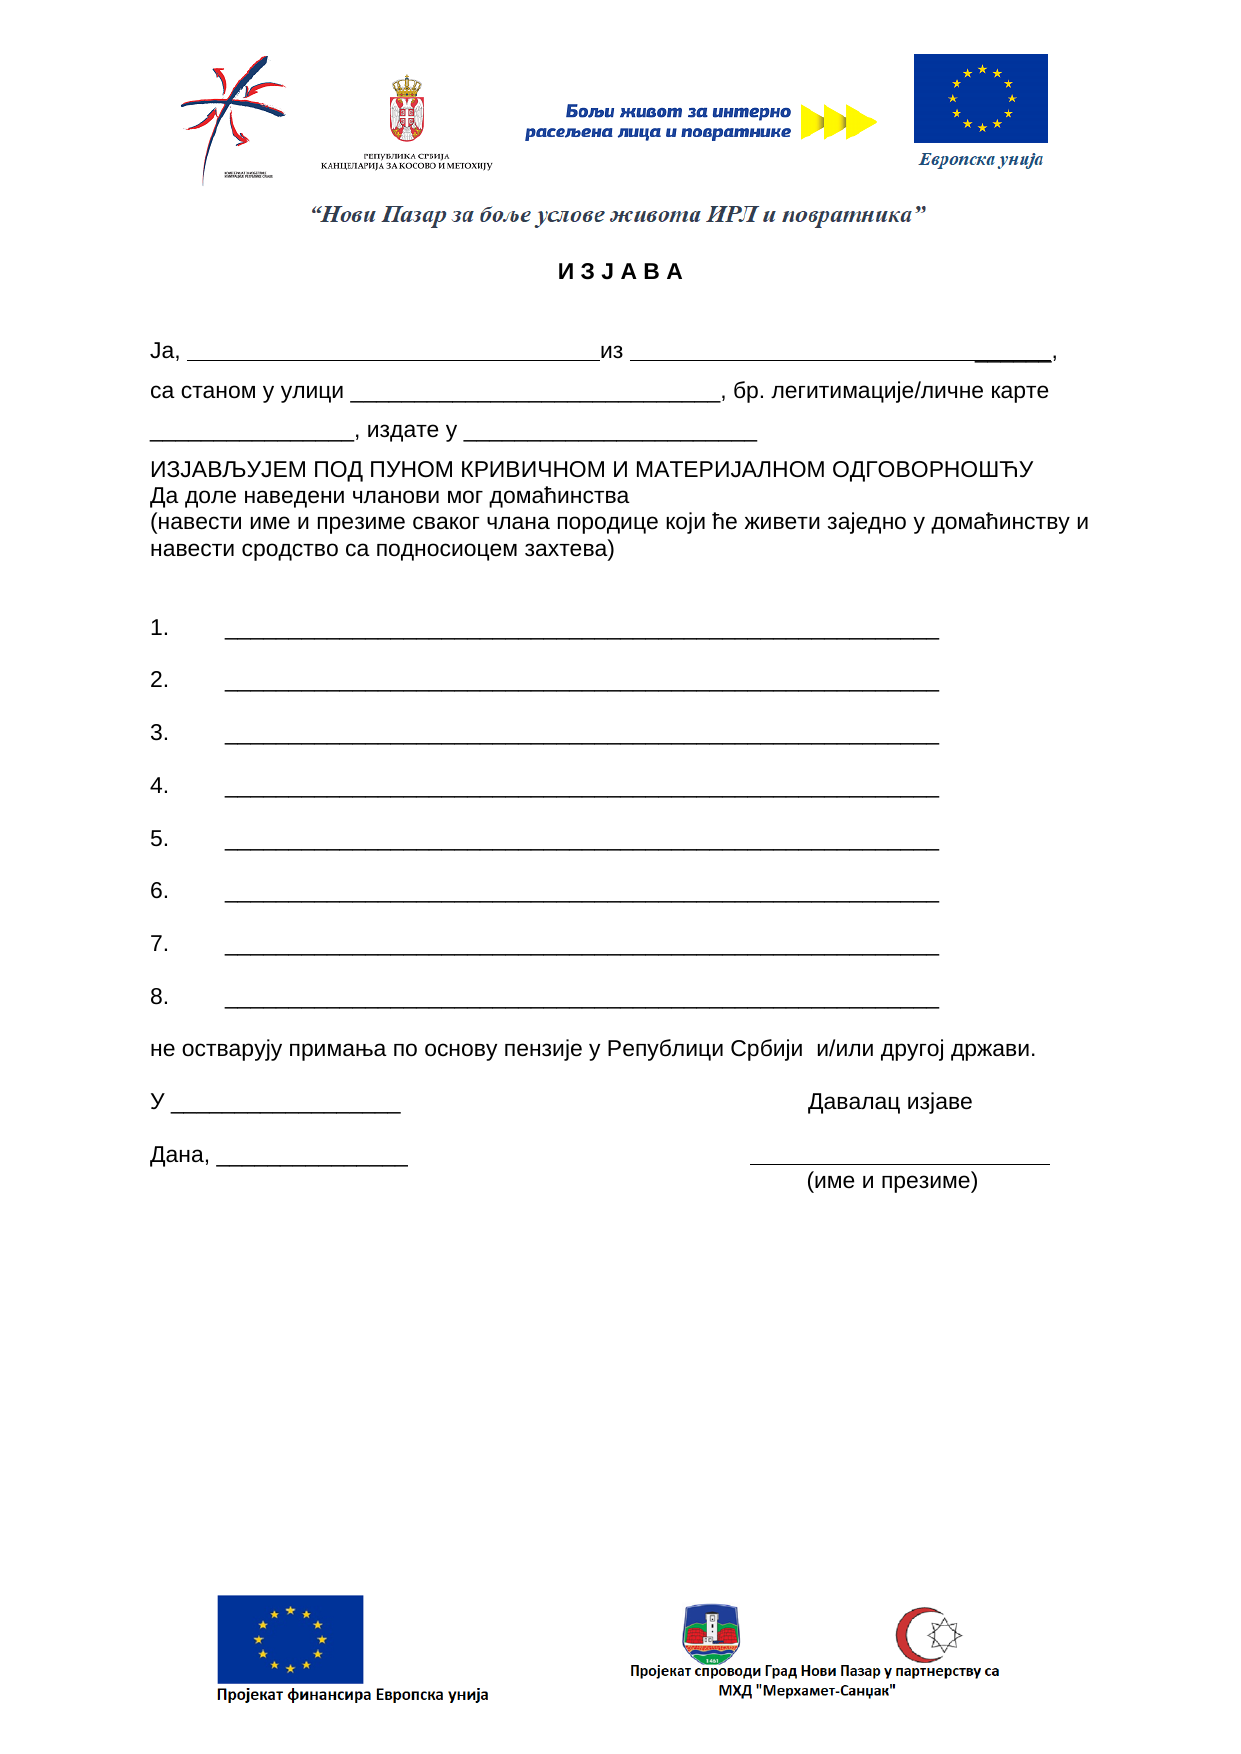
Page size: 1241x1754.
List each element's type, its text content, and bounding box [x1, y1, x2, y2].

text 1. ________________________________________________________ [150, 614, 1090, 640]
text са станом у улици _____________________________, бр. легитимације/личне карте ________________, издате у _______________________ [150, 377, 1090, 442]
text Ја, из ______, [150, 337, 1090, 363]
text 5. ________________________________________________________ [150, 824, 1090, 851]
text 6. ________________________________________________________ [150, 877, 1090, 903]
text 8. ________________________________________________________ [150, 983, 1090, 1009]
text ИЗЈАВЉУЈЕМ ПОД ПУНОМ КРИВИЧНОМ И МАТЕРИЈАЛНОМ ОДГОВОРНОШЋУ [150, 456, 1090, 482]
text 2. ________________________________________________________ [150, 666, 1090, 693]
picture [150, 1593, 1091, 1708]
text не остварују примања по основу пензије у Републици Србији и/или другој држави. [150, 1035, 1090, 1062]
text 4. ________________________________________________________ [150, 772, 1090, 798]
text (име и презиме) [150, 1167, 1090, 1193]
text (навести име и презиме сваког члана породице који ће живети заједно у домаћинству и навести сродство са подносиоцем захтева) [150, 508, 1090, 561]
text У __________________ Давалац изјаве [150, 1088, 1090, 1114]
text Дана, _______________ [150, 1141, 1090, 1167]
picture [150, 42, 1091, 232]
text И З Ј А В А [150, 258, 1090, 284]
text 3. ________________________________________________________ [150, 719, 1090, 745]
text 7. ________________________________________________________ [150, 930, 1090, 956]
text Да доле наведени чланови мог домаћинства [150, 482, 1090, 508]
